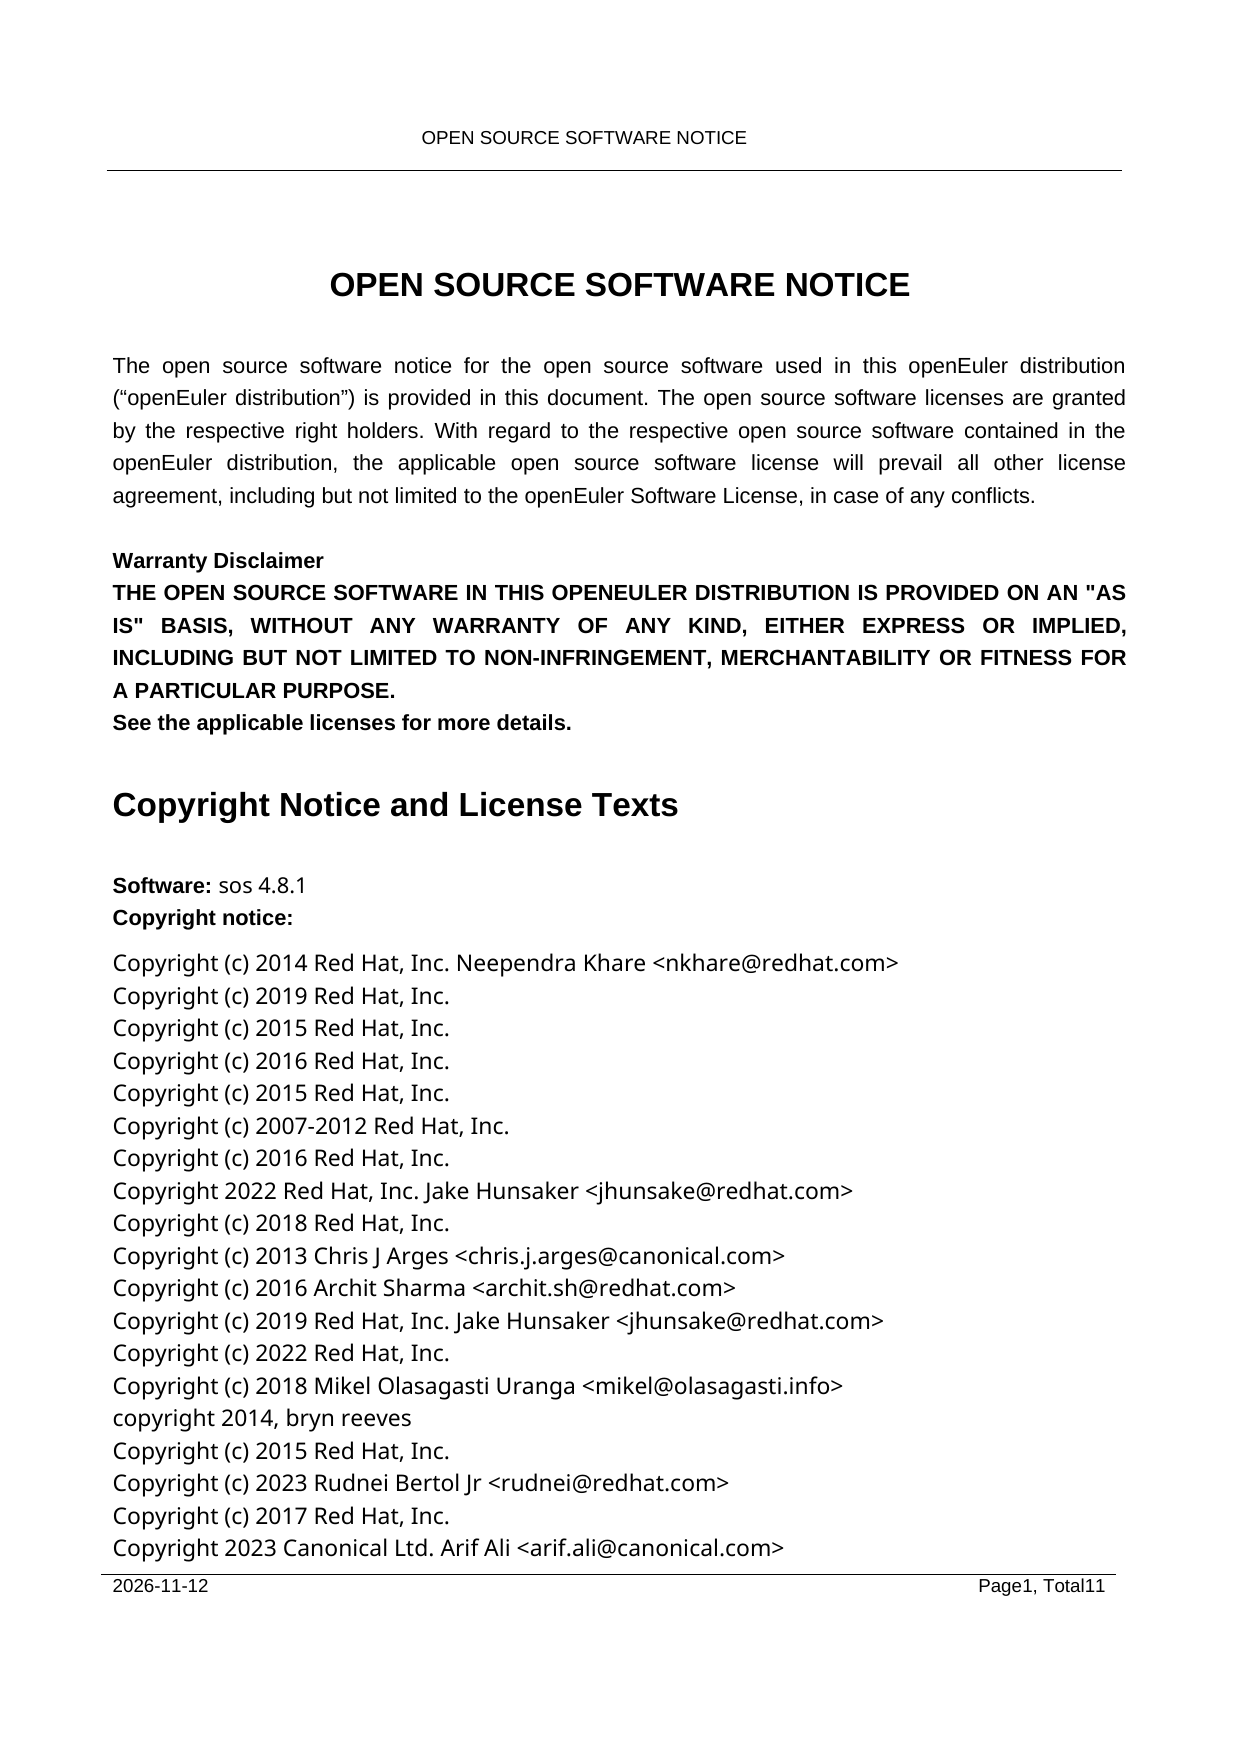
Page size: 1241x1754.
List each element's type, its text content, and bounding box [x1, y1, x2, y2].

text The open source software notice for the open source software used in this openEuler distribution (“openEuler distribution”) is provided in this document. The open source software licenses are granted by the respective right holders. With regard to the respective open source software contained in the openEuler distribution, the applicable open source software license will prevail all other license agreement, including but not limited to the openEuler Software License, in case of any conflicts. [112, 349, 1128, 511]
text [112, 947, 1128, 1564]
text THE OPEN SOURCE SOFTWARE IN THIS OPENEULER DISTRIBUTION IS PROVIDED ON AN "AS IS" BASIS, WITHOUT ANY WARRANTY OF ANY KIND, EITHER EXPRESS OR IMPLIED, INCLUDING BUT NOT LIMITED TO NON-INFRINGEMENT, MERCHANTABILITY OR FITNESS FOR A PARTICULAR PURPOSE. See the applicable licenses for more details. [112, 576, 1128, 739]
text Copyright notice: [112, 901, 1128, 934]
title Software: sos 4.8.1 [112, 869, 1128, 901]
text OPEN SOURCE SOFTWARE NOTICE [112, 251, 1128, 316]
text Copyright Notice and License Texts [112, 771, 1128, 836]
text Warranty Disclaimer [112, 544, 1128, 576]
